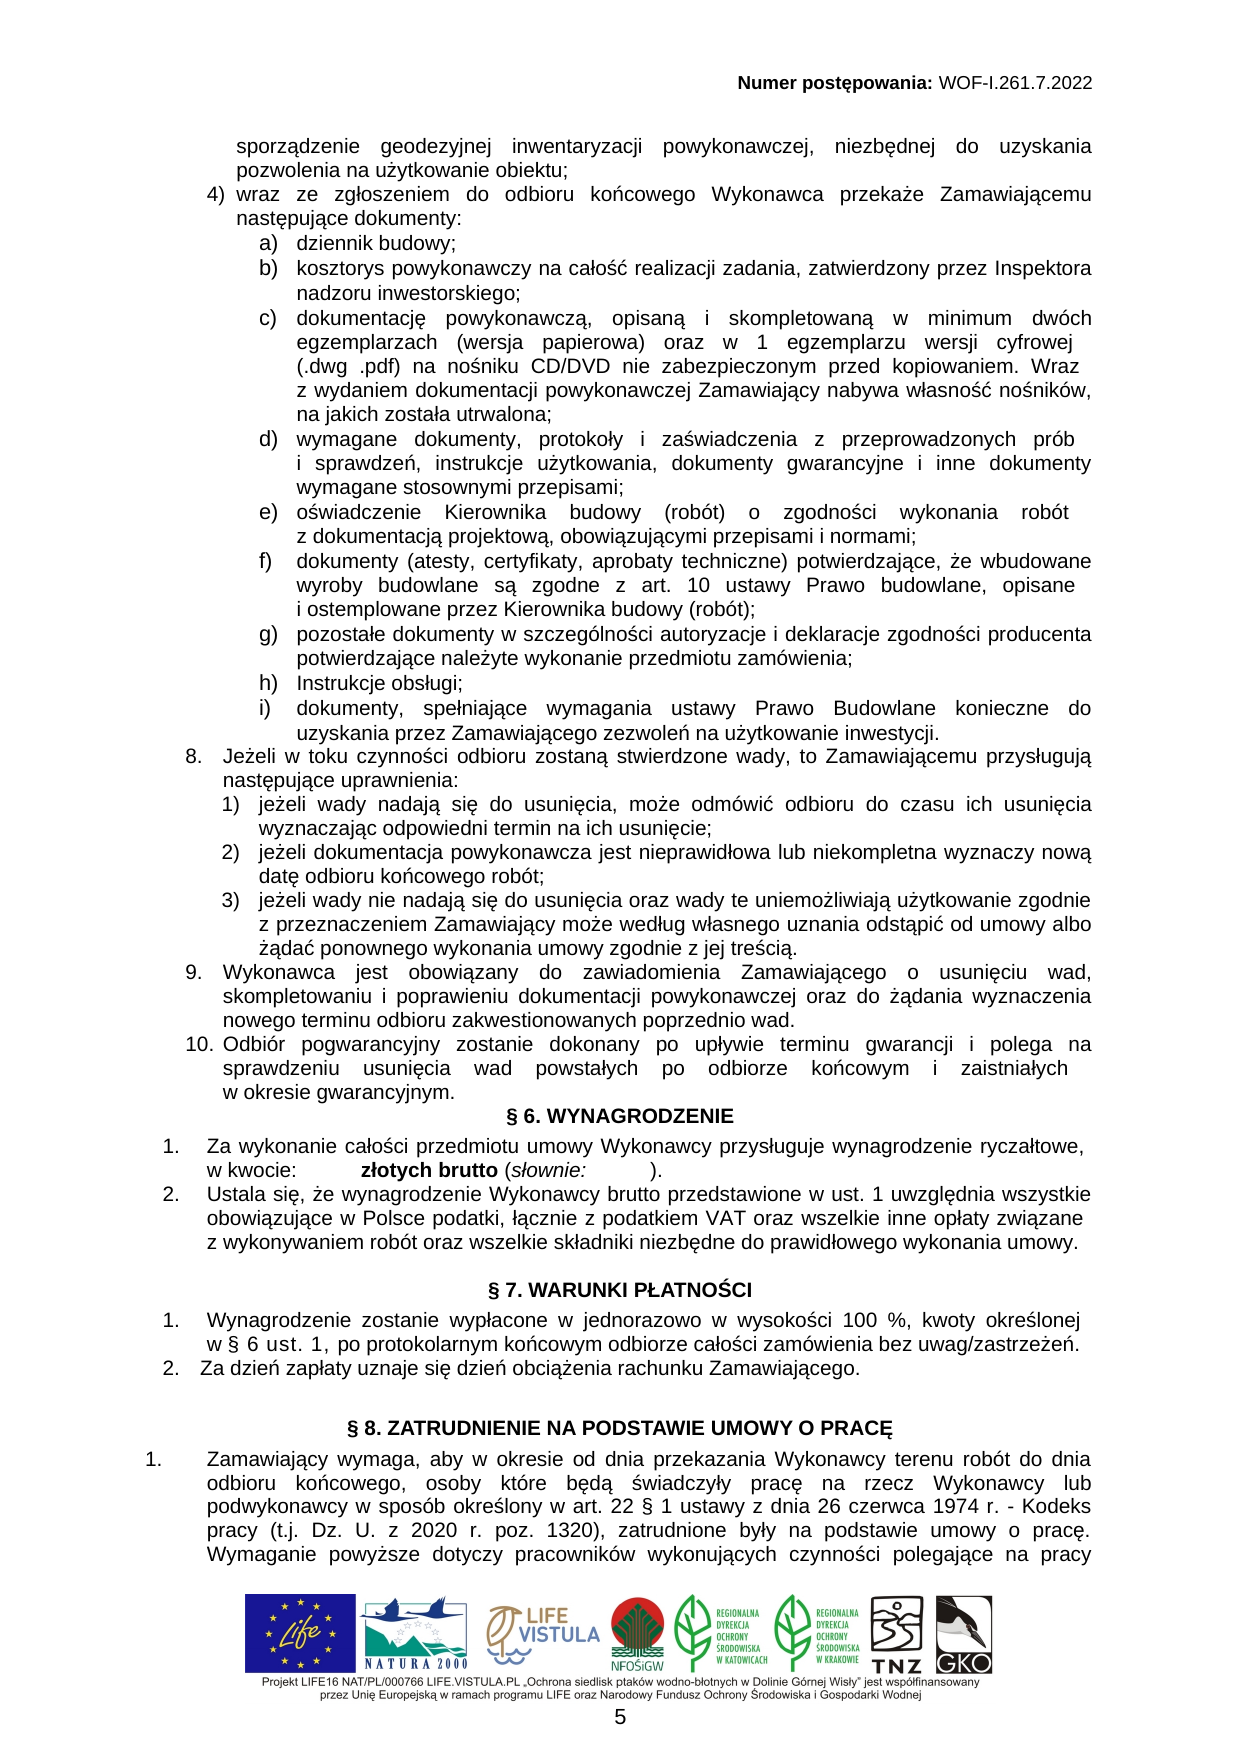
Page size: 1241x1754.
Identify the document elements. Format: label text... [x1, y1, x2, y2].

list wymagane dokumenty, protokoły i zaświadczenia z przeprowadzonych prób i sprawdzeń, instrukcje użytkowania, dokumenty gwarancyjne i inne dokumenty wymagane stosownymi przepisami; [259, 425, 1093, 498]
list Za wykonanie całości przedmiotu umowy Wykonawcy przysługuje wynagrodzenie ryczałtowe, w kwocie: złotych brutto (słownie: ). [162, 1134, 1093, 1182]
list dokumenty (atesty, certyfikaty, aprobaty techniczne) potwierdzające, że wbudowane wyroby budowlane są zgodne z art. 10 ustawy Prawo budowlane, opisane i ostemplowane przez Kierownika budowy (robót); [259, 548, 1093, 621]
list oświadczenie Kierownika budowy (robót) o zgodności wykonania robót z dokumentacją projektową, obowiązującymi przepisami i normami; [259, 498, 1093, 548]
list Instrukcje obsługi; [259, 670, 1093, 695]
subtitle § 6. WYNAGRODZENIE [148, 1104, 1093, 1128]
list jeżeli wady nie nadają się do usunięcia oraz wady te uniemożliwiają użytkowanie zgodnie z przeznaczeniem Zamawiający może według własnego uznania odstąpić od umowy albo żądać ponownego wykonania umowy zgodnie z jej treścią. [221, 888, 1093, 960]
list jeżeli dokumentacja powykonawcza jest nieprawidłowa lub niekompletna wyznaczy nową datę odbioru końcowego robót; [221, 840, 1093, 888]
list dokumenty, spełniające wymagania ustawy Prawo Budowlane konieczne do uzyskania przez Zamawiającego zezwoleń na użytkowanie inwestycji. [259, 695, 1093, 744]
list pozostałe dokumenty w szczególności autoryzacje i deklaracje zgodności producenta potwierdzające należyte wykonanie przedmiotu zamówienia; [259, 621, 1093, 670]
subtitle § 8. ZATRUDNIENIE NA PODSTAWIE UMOWY O PRACĘ [148, 1416, 1093, 1440]
list wraz ze zgłoszeniem do odbioru końcowego Wykonawca przekaże Zamawiającemu następujące dokumenty: [207, 182, 1093, 230]
list Za dzień zapłaty uznaje się dzień obciążenia rachunku Zamawiającego. [162, 1356, 1093, 1380]
list Wynagrodzenie zostanie wypłacone w jednorazowo w wysokości 100 %, kwoty określonej w § 6 ust. 1, po protokolarnym końcowym odbiorze całości zamówienia bez uwag/zastrzeżeń. [162, 1308, 1093, 1356]
list dokumentację powykonawczą, opisaną i skompletowaną w minimum dwóch egzemplarzach (wersja papierowa) oraz w 1 egzemplarzu wersji cyfrowej (.dwg .pdf) na nośniku CD/DVD nie zabezpieczonym przed kopiowaniem. Wraz z wydaniem dokumentacji powykonawczej Zamawiający nabywa własność nośników, na jakich została utrwalona; [259, 304, 1093, 425]
list kosztorys powykonawczy na całość realizacji zadania, zatwierdzony przez Inspektora nadzoru inwestorskiego; [259, 255, 1093, 304]
list jeżeli wady nadają się do usunięcia, może odmówić odbioru do czasu ich usunięcia wyznaczając odpowiedni termin na ich usunięcie; [221, 792, 1093, 840]
list Wykonawca jest obowiązany do zawiadomienia Zamawiającego o usunięciu wad, skompletowaniu i poprawieniu dokumentacji powykonawczej oraz do żądania wyznaczenia nowego terminu odbioru zakwestionowanych poprzednio wad. [185, 960, 1093, 1032]
list Jeżeli w toku czynności odbioru zostaną stwierdzone wady, to Zamawiającemu przysługują następujące uprawnienia: [185, 744, 1093, 792]
picture [245, 1594, 995, 1704]
subtitle § 7. WARUNKI PŁATNOŚCI [148, 1254, 1093, 1302]
list Odbiór pogwarancyjny zostanie dokonany po upływie terminu gwarancji i polega na sprawdzeniu usunięcia wad powstałych po odbiorze końcowym i zaistniałych w okresie gwarancyjnym. [185, 1032, 1093, 1104]
list dziennik budowy; [259, 230, 1093, 255]
list Ustala się, że wynagrodzenie Wykonawcy brutto przedstawione w ust. 1 uwzględnia wszystkie obowiązujące w Polsce podatki, łącznie z podatkiem VAT oraz wszelkie inne opłaty związane z wykonywaniem robót oraz wszelkie składniki niezbędne do prawidłowego wykonania umowy. [162, 1182, 1093, 1254]
